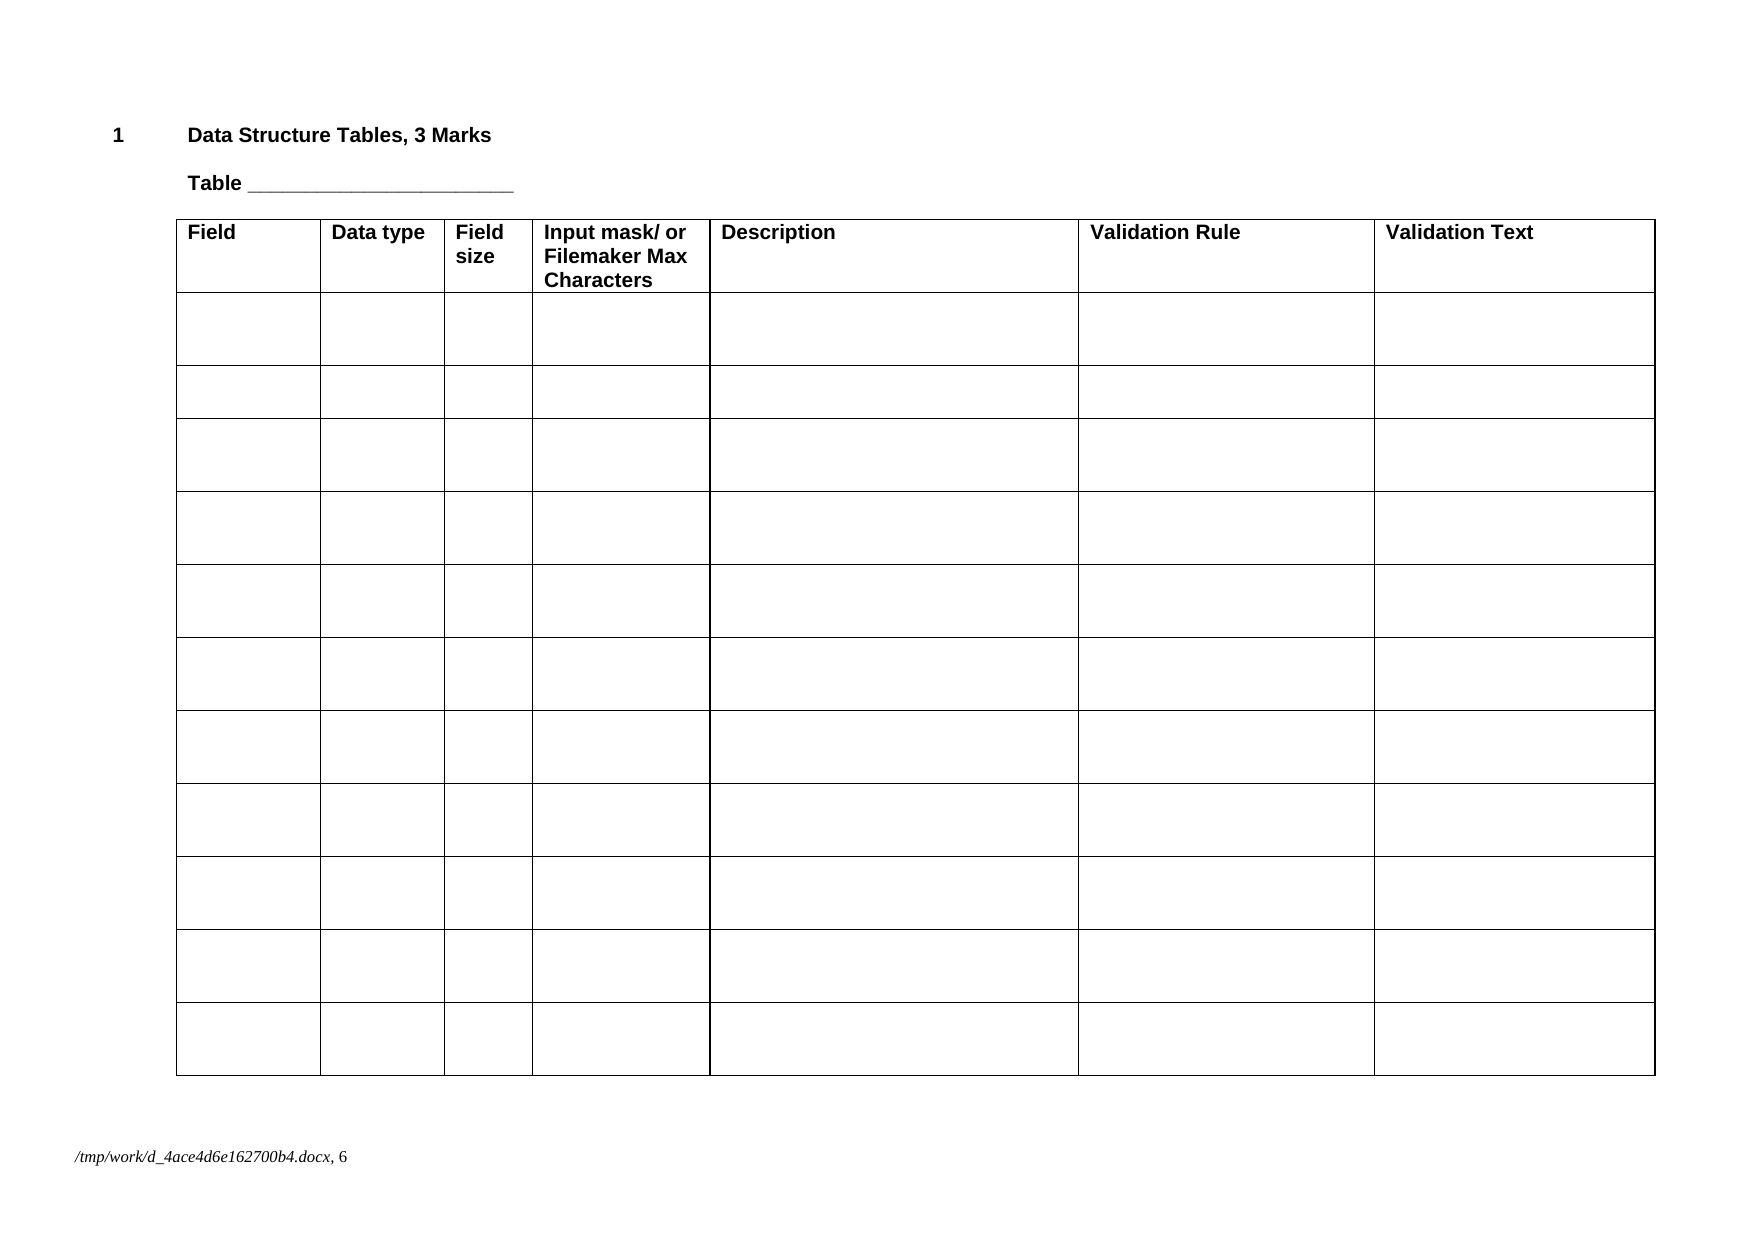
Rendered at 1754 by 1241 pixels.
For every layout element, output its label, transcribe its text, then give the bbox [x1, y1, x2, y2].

table_cell [177, 293, 320, 364]
table_cell [321, 419, 444, 491]
table_cell [533, 419, 709, 491]
table_cell [711, 857, 1078, 929]
table_cell [177, 419, 320, 491]
table_header Validation Rule [1079, 220, 1374, 292]
table_cell [177, 1003, 320, 1074]
table_cell [711, 1003, 1078, 1074]
table_cell [533, 638, 709, 710]
table_cell [321, 565, 444, 637]
table_cell [533, 857, 709, 929]
table_cell [711, 565, 1078, 637]
table_cell [1079, 565, 1374, 637]
table_cell [1079, 638, 1374, 710]
table_cell [445, 492, 532, 564]
table_header Input mask/ or Filemaker Max Characters [533, 220, 709, 292]
table_cell [711, 711, 1078, 783]
table_cell [711, 419, 1078, 491]
table_cell [445, 366, 532, 418]
table_cell [177, 784, 320, 856]
table_cell [177, 711, 320, 783]
table_cell [1079, 366, 1374, 418]
table_cell [177, 366, 320, 418]
table_cell [321, 711, 444, 783]
table_cell [533, 565, 709, 637]
table_cell [177, 930, 320, 1002]
table_cell [445, 293, 532, 364]
table_cell [533, 711, 709, 783]
table_cell [1375, 857, 1654, 929]
table_cell [533, 784, 709, 856]
table_cell [445, 784, 532, 856]
table_cell [321, 492, 444, 564]
table_cell [1375, 711, 1654, 783]
table_cell [177, 857, 320, 929]
table_header Field size [445, 220, 532, 292]
table_header Data type [321, 220, 444, 292]
table_cell [321, 930, 444, 1002]
table_cell [1375, 492, 1654, 564]
table_cell [1375, 293, 1654, 364]
table_cell [711, 293, 1078, 364]
table_cell [533, 293, 709, 364]
table_cell [711, 638, 1078, 710]
table_cell [445, 419, 532, 491]
table_cell [1079, 492, 1374, 564]
table_cell [1375, 784, 1654, 856]
table_cell [711, 492, 1078, 564]
table_cell [321, 1003, 444, 1074]
table_header Field [177, 220, 320, 292]
table_cell [1375, 419, 1654, 491]
table_cell [445, 638, 532, 710]
text Table _______________________ [187, 171, 1679, 195]
table_header Validation Text [1375, 220, 1654, 292]
table_cell [445, 1003, 532, 1074]
table_cell [533, 1003, 709, 1074]
table_cell [1079, 857, 1374, 929]
table_cell [1079, 419, 1374, 491]
table_cell [1375, 638, 1654, 710]
table_cell [533, 930, 709, 1002]
table_cell [177, 492, 320, 564]
table_cell [711, 366, 1078, 418]
table_cell [711, 930, 1078, 1002]
table_cell [321, 293, 444, 364]
table_cell [1375, 1003, 1654, 1074]
table_cell [445, 857, 532, 929]
table_cell [1079, 293, 1374, 364]
table_cell [321, 857, 444, 929]
table_cell [177, 638, 320, 710]
table_cell [321, 366, 444, 418]
table_cell [445, 565, 532, 637]
table_cell [321, 784, 444, 856]
table_cell [533, 366, 709, 418]
table_cell [1375, 930, 1654, 1002]
table_cell [1079, 1003, 1374, 1074]
table_cell [711, 784, 1078, 856]
table_header Description [711, 220, 1078, 292]
table_cell [533, 492, 709, 564]
table_cell [1079, 711, 1374, 783]
table_cell [1079, 784, 1374, 856]
table_cell [445, 930, 532, 1002]
table_cell [321, 638, 444, 710]
table_cell [1375, 565, 1654, 637]
list Data Structure Tables, 3 Marks [112, 123, 1679, 147]
table_cell [445, 711, 532, 783]
table_cell [1375, 366, 1654, 418]
table_cell [177, 565, 320, 637]
table_cell [1079, 930, 1374, 1002]
